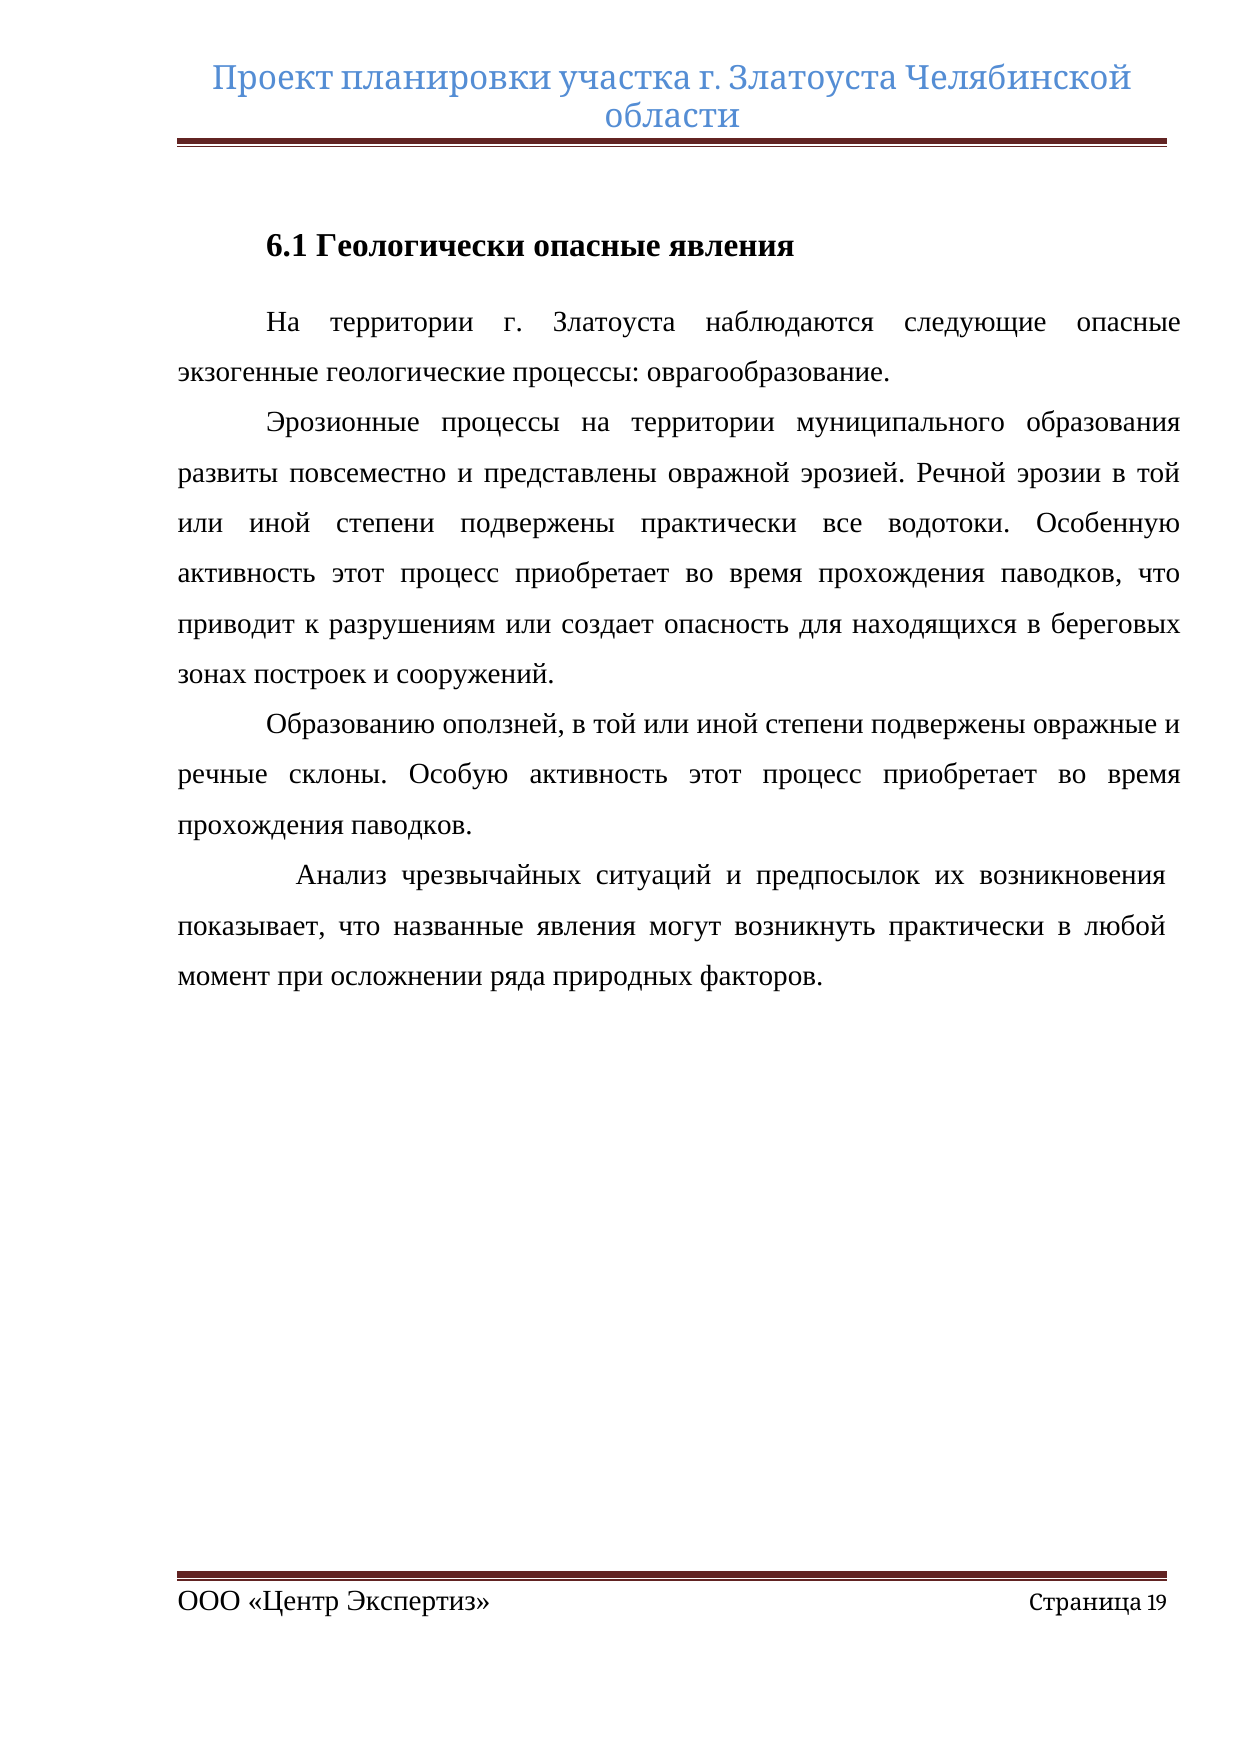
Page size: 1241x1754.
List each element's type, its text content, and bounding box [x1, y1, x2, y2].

text Образованию оползней, в той или иной степени подвержены овражные и речные склоны. Особую активность этот процесс приобретает во время прохождения паводков. [177, 706, 1181, 841]
text Эрозионные процессы на территории муниципального образования развиты повсеместно и представлены овражной эрозией. Речной эрозии в той или иной степени подвержены практически все водотоки. Особенную активность этот процесс приобретает во время прохождения паводков, что приводит к разрушениям или создает опасность для находящихся в береговых зонах построек и сооружений. [177, 404, 1181, 689]
text Анализ чрезвычайных ситуаций и предпосылок их возникновения показывает, что названные явления могут возникнуть практически в любой момент при осложнении ряда природных факторов. [177, 857, 1167, 991]
text 6.1 Геологически опасные явления [177, 226, 1167, 264]
text На территории г. Златоуста наблюдаются следующие опасные экзогенные геологические процессы: оврагообразование. [177, 304, 1181, 388]
